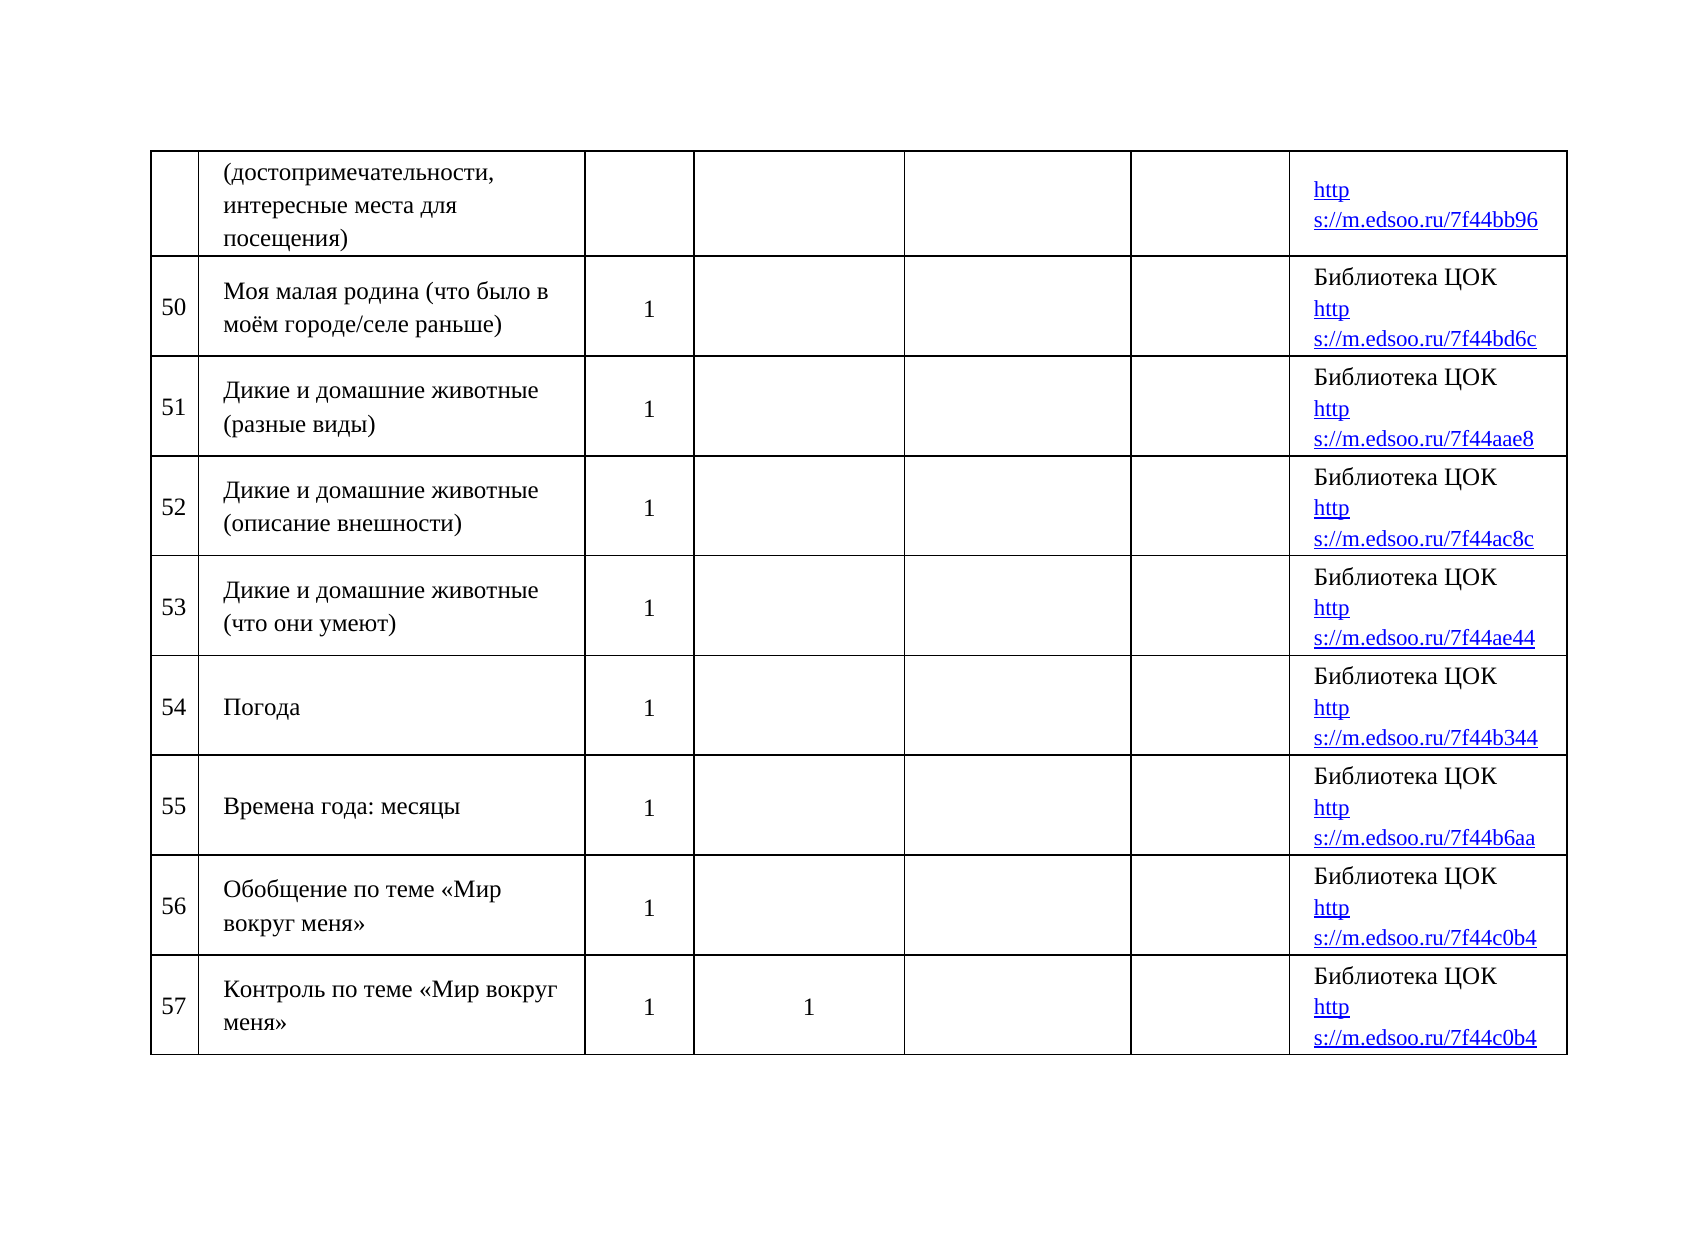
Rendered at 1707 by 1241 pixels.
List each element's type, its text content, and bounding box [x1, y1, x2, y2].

table_cell Обобщение по теме «Мир вокруг меня» [199, 856, 584, 954]
table_cell [695, 357, 904, 455]
table_cell [905, 556, 1130, 654]
table_cell Моя малая родина (что было в моём городе/селе раньше) [199, 257, 584, 355]
table_cell [1132, 756, 1289, 854]
table_cell 1 [695, 956, 904, 1054]
table_cell 50 [152, 257, 198, 355]
table_cell [905, 257, 1130, 355]
table_cell Дикие и домашние животные (разные виды) [199, 357, 584, 455]
table_cell [1132, 556, 1289, 654]
table_cell 51 [152, 357, 198, 455]
table_cell Погода [199, 656, 584, 754]
table_cell 1 [586, 457, 693, 555]
table_cell [695, 756, 904, 854]
table_cell [1132, 856, 1289, 954]
table_cell 57 [152, 956, 198, 1054]
table_cell 55 [152, 756, 198, 854]
table_cell [695, 656, 904, 754]
table_cell 54 [152, 656, 198, 754]
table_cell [1290, 152, 1566, 255]
table_cell Дикие и домашние животные (описание внешности) [199, 457, 584, 555]
table_cell [1132, 956, 1289, 1054]
table_cell 49 [152, 152, 198, 255]
table_cell [695, 856, 904, 954]
table_cell Библиотека ЦОК https://m.edsoo.ru/7f44c0b4 [1290, 956, 1566, 1054]
table_cell Времена года: месяцы [199, 756, 584, 854]
table_cell [695, 257, 904, 355]
table_cell Библиотека ЦОК https://m.edsoo.ru/7f44ae44 [1290, 556, 1566, 654]
table_cell [905, 152, 1130, 255]
table_cell 1 [586, 357, 693, 455]
table_cell [1132, 656, 1289, 754]
table_cell 1 [586, 856, 693, 954]
table_cell Библиотека ЦОК https://m.edsoo.ru/7f44ac8c [1290, 457, 1566, 555]
table_cell 53 [152, 556, 198, 654]
table_cell 1 [586, 152, 693, 255]
table_cell [695, 556, 904, 654]
table_cell 1 [586, 556, 693, 654]
table_cell [1132, 152, 1289, 255]
table_cell [905, 956, 1130, 1054]
table_cell 56 [152, 856, 198, 954]
table_cell [695, 457, 904, 555]
table_cell Библиотека ЦОК https://m.edsoo.ru/7f44b6aa [1290, 756, 1566, 854]
table_cell Библиотека ЦОК https://m.edsoo.ru/7f44b344 [1290, 656, 1566, 754]
table_cell Контроль по теме «Мир вокруг меня» [199, 956, 584, 1054]
table_cell [905, 656, 1130, 754]
table_cell 1 [586, 756, 693, 854]
table_cell Библиотека ЦОК https://m.edsoo.ru/7f44c0b4 [1290, 856, 1566, 954]
table_cell [695, 152, 904, 255]
table_cell 1 [586, 956, 693, 1054]
table_cell 52 [152, 457, 198, 555]
table_cell 1 [586, 656, 693, 754]
table_cell 1 [586, 257, 693, 355]
table_cell [1132, 257, 1289, 355]
table_cell [905, 357, 1130, 455]
table_cell [1132, 357, 1289, 455]
table_cell [905, 457, 1130, 555]
table_cell Библиотека ЦОК https://m.edsoo.ru/7f44bd6c [1290, 257, 1566, 355]
table_cell Дикие и домашние животные (что они умеют) [199, 556, 584, 654]
table_cell [905, 856, 1130, 954]
table_cell Библиотека ЦОК https://m.edsoo.ru/7f44aae8 [1290, 357, 1566, 455]
table_cell [905, 756, 1130, 854]
table_cell [1132, 457, 1289, 555]
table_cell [199, 152, 584, 255]
